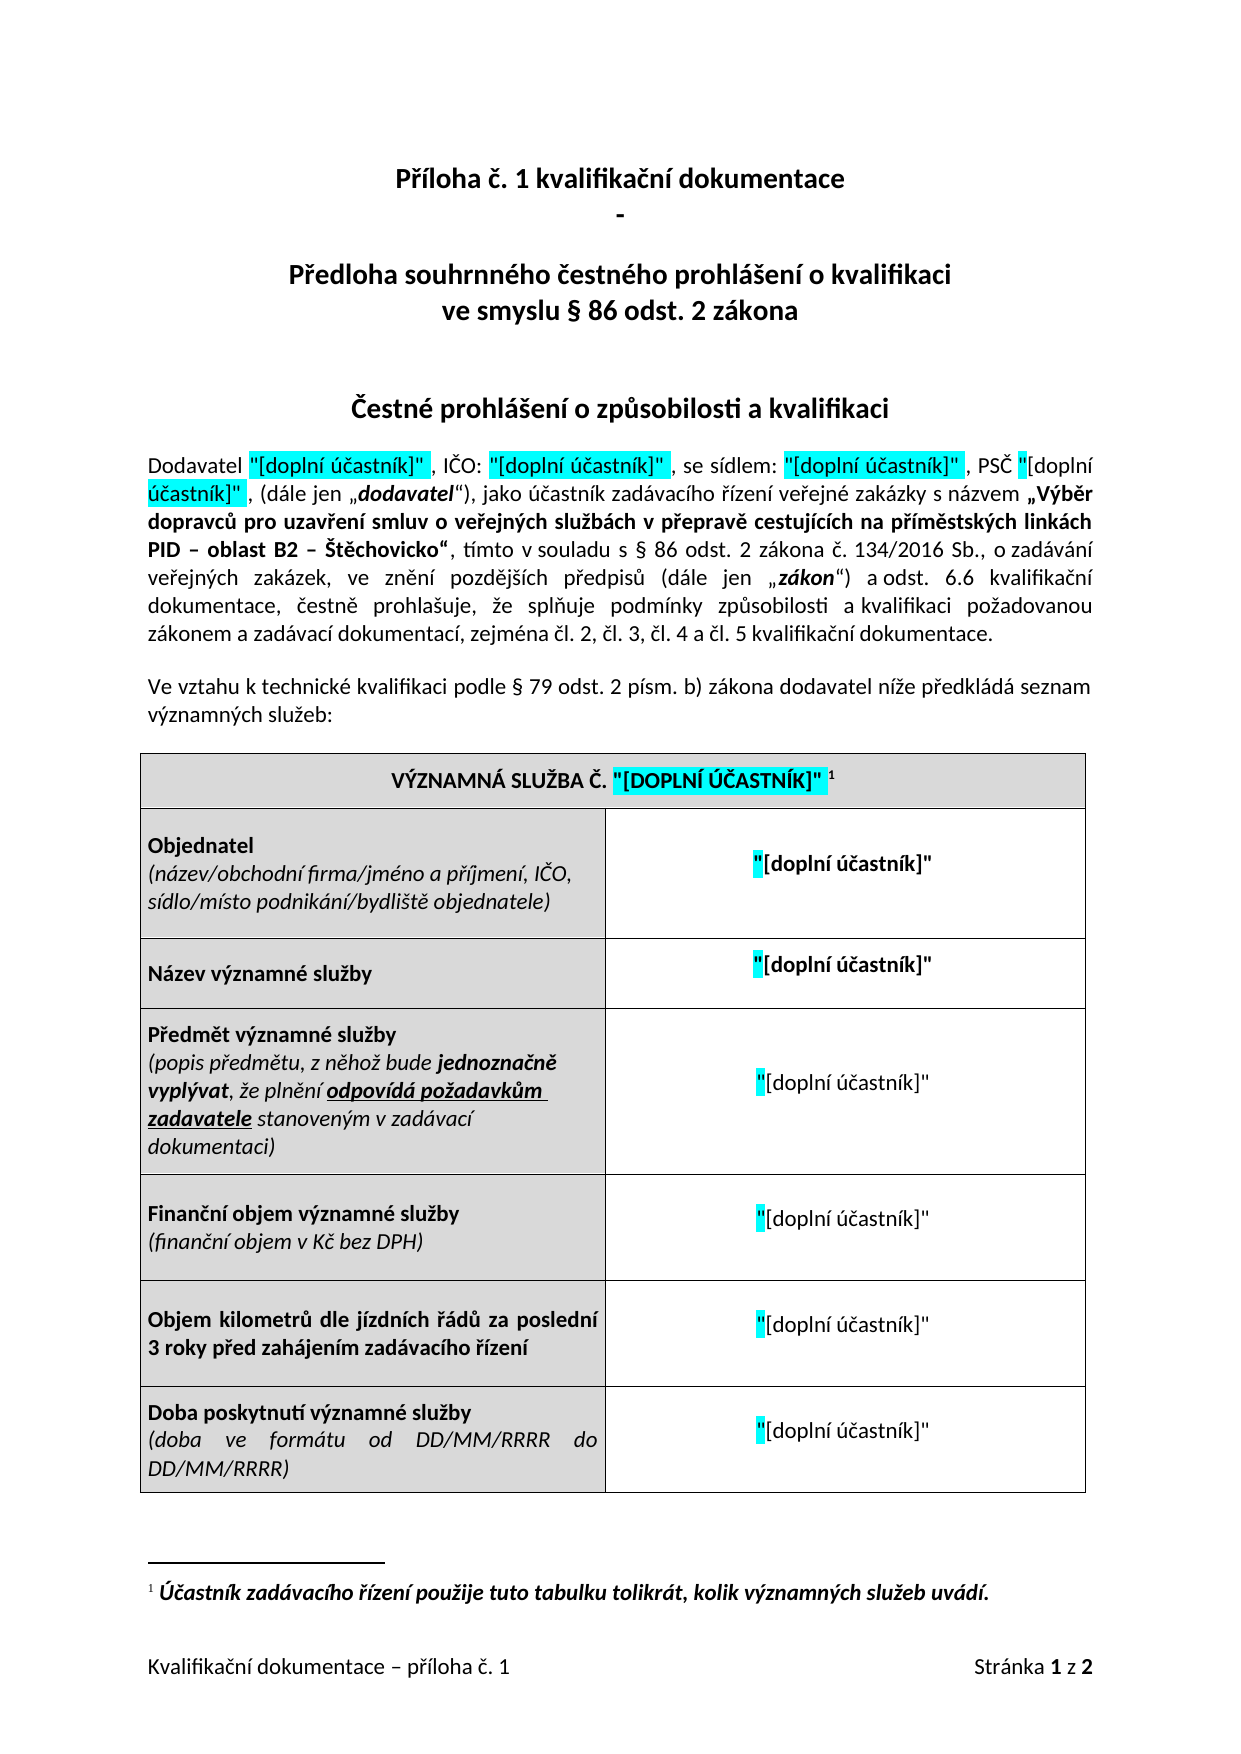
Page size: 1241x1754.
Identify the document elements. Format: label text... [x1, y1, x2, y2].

table_cell [606, 1175, 1085, 1280]
table_cell Finanční objem významné služby (finanční objem v Kč bez DPH) [141, 1175, 605, 1280]
text Dodavatel , IČO: , se sídlem: , PSČ , (dále jen „dodavatel“), jako účastník zadávacího řízení veřejné zakázky s názvem „Výběr dopravců pro uzavření smluv o veřejných službách v přepravě cestujících na příměstských linkách PID – oblast B2 – Štěchovicko“, tímto v souladu s § 86 odst. 2 zákona č. 134/2016 Sb., o zadávání veřejných zakázek, ve znění pozdějších předpisů (dále jen „zákon“) a odst. 6.6 kvalifikační dokumentace, čestně prohlašuje, že splňuje podmínky způsobilosti a kvalifikaci požadovanou zákonem a zadávací dokumentací, zejména čl. 2, čl. 3, čl. 4 a čl. 5 kvalifikační dokumentace. [148, 451, 1093, 647]
table_cell Objem kilometrů dle jízdních řádů za poslední 3 roky před zahájením zadávacího řízení [141, 1281, 605, 1386]
table_cell Objednatel (název/obchodní firma/jméno a příjmení, IČO, sídlo/místo podnikání/bydliště objednatele) [141, 809, 605, 937]
table_cell [606, 1009, 1085, 1173]
text Předloha souhrnného čestného prohlášení o kvalifikaci ve smyslu § 86 odst. 2 zákona [148, 256, 1093, 328]
table_cell Předmět významné služby (popis předmětu, z něhož bude jednoznačně vyplývat, že plnění odpovídá požadavkům zadavatele stanoveným v zadávací dokumentaci) [141, 1009, 605, 1173]
table_cell Doba poskytnutí významné služby (doba ve formátu od DD/MM/RRRR do DD/MM/RRRR) [141, 1387, 605, 1492]
table_header Významná služba č. [141, 754, 1085, 807]
table_cell Název významné služby [141, 939, 605, 1008]
table_cell [606, 1281, 1085, 1386]
text Čestné prohlášení o způsobilosti a kvalifikaci [148, 390, 1093, 426]
table_cell [606, 809, 1085, 937]
table_cell [606, 939, 1085, 1008]
text - [148, 196, 1093, 231]
table_cell [606, 1387, 1085, 1492]
text Ve vztahu k technické kvalifikaci podle § 79 odst. 2 písm. b) zákona dodavatel níže předkládá seznam významných služeb: [148, 672, 1093, 728]
text Příloha č. 1 kvalifikační dokumentace [148, 160, 1093, 196]
